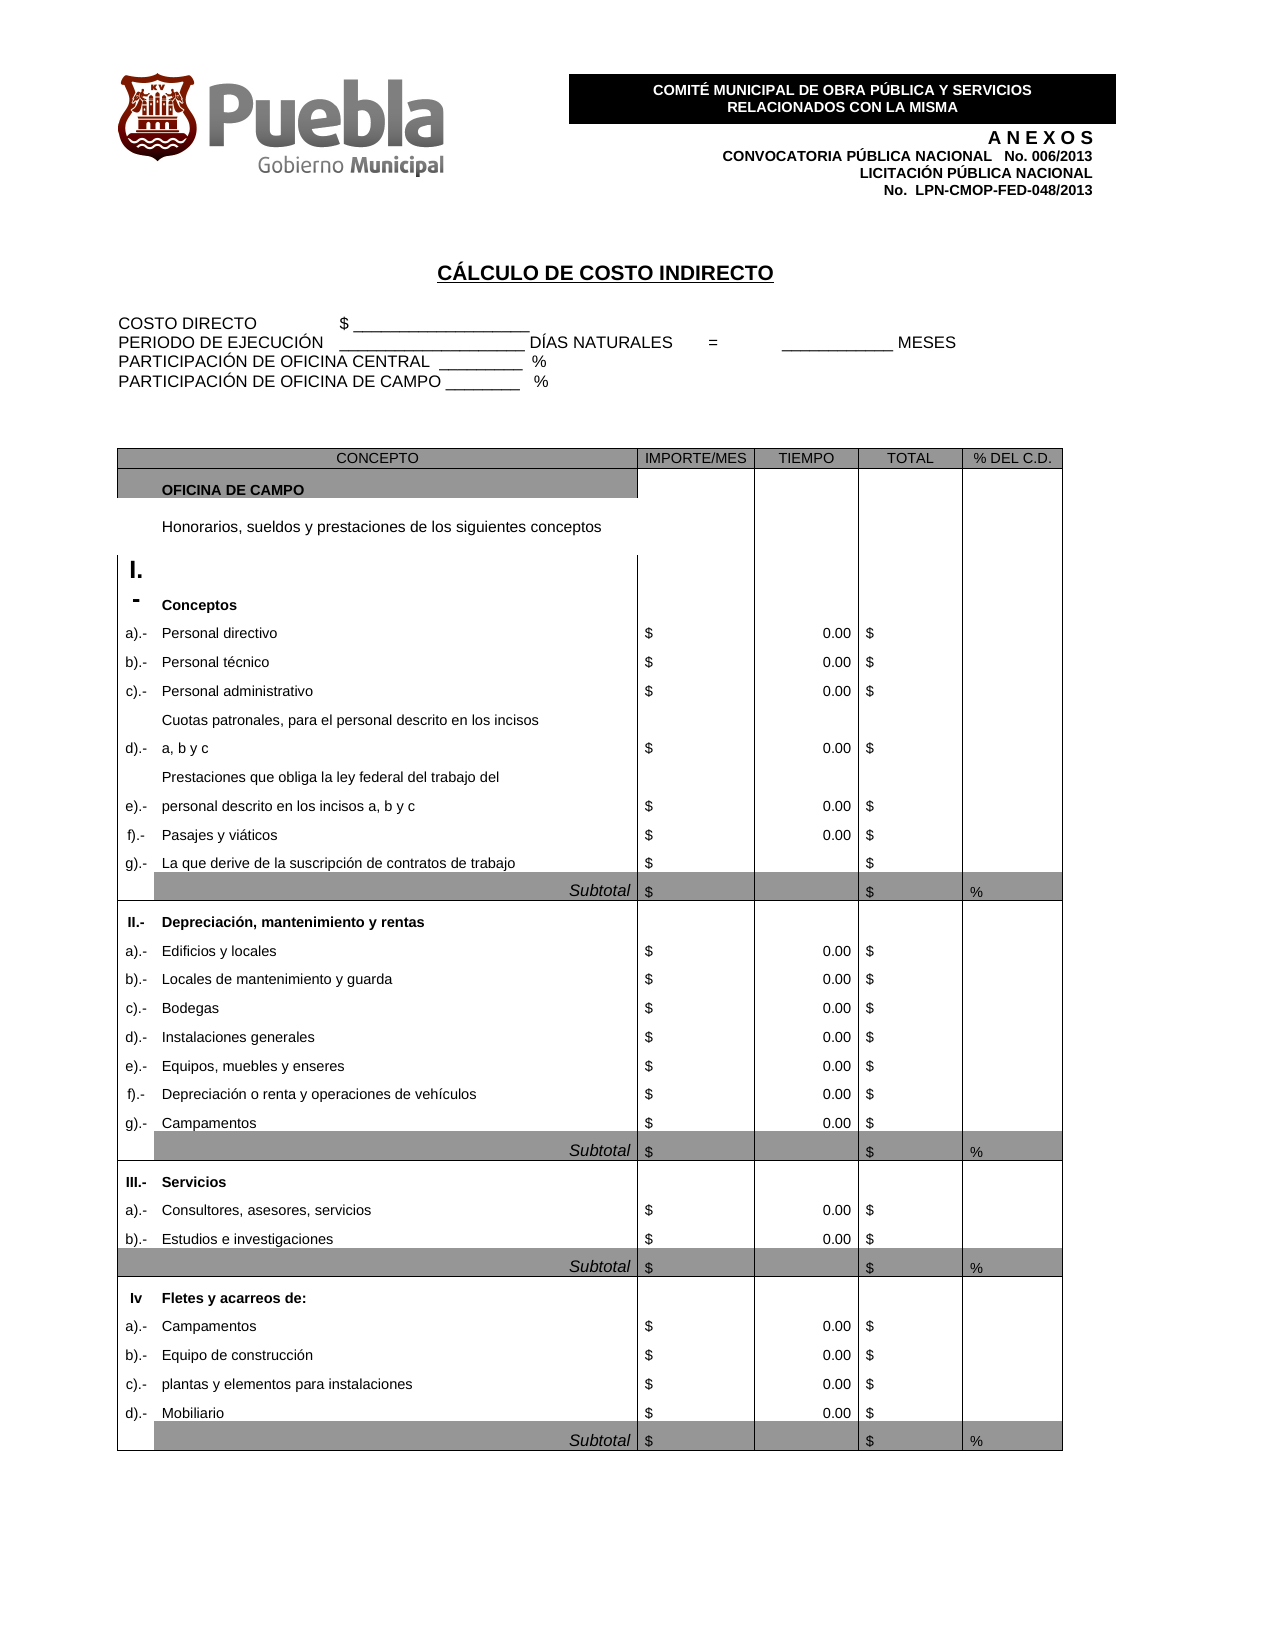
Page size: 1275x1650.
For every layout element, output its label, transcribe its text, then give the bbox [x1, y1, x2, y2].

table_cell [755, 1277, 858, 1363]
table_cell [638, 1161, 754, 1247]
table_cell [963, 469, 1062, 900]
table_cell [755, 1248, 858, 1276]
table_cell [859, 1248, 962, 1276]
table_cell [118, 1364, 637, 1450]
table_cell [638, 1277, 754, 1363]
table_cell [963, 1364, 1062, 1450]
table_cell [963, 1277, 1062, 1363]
text PERIODO DE EJECUCIÓN ____________________ DÍAS NATURALES = ____________ MESES [118, 333, 1092, 352]
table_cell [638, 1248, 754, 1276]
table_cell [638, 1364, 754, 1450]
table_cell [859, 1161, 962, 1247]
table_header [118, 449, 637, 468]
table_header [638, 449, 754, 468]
text CÁLCULO DE COSTO INDIRECTO [118, 261, 1092, 285]
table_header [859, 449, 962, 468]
text PARTICIPACIÓN DE OFICINA DE CAMPO ________ % [118, 371, 1092, 391]
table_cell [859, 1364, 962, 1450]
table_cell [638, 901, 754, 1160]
text PARTICIPACIÓN DE OFICINA CENTRAL _________ % [118, 352, 1092, 371]
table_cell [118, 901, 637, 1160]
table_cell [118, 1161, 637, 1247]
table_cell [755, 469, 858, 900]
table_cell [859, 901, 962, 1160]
picture [118, 73, 444, 177]
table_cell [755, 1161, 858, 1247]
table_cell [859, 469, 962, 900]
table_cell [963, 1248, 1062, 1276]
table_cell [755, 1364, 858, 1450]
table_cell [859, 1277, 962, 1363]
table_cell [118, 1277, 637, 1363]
text COSTO DIRECTO $ ___________________ [118, 314, 1092, 333]
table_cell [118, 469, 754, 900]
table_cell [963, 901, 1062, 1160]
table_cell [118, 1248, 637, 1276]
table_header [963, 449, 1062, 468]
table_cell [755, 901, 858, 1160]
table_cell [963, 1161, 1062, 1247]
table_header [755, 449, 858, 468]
